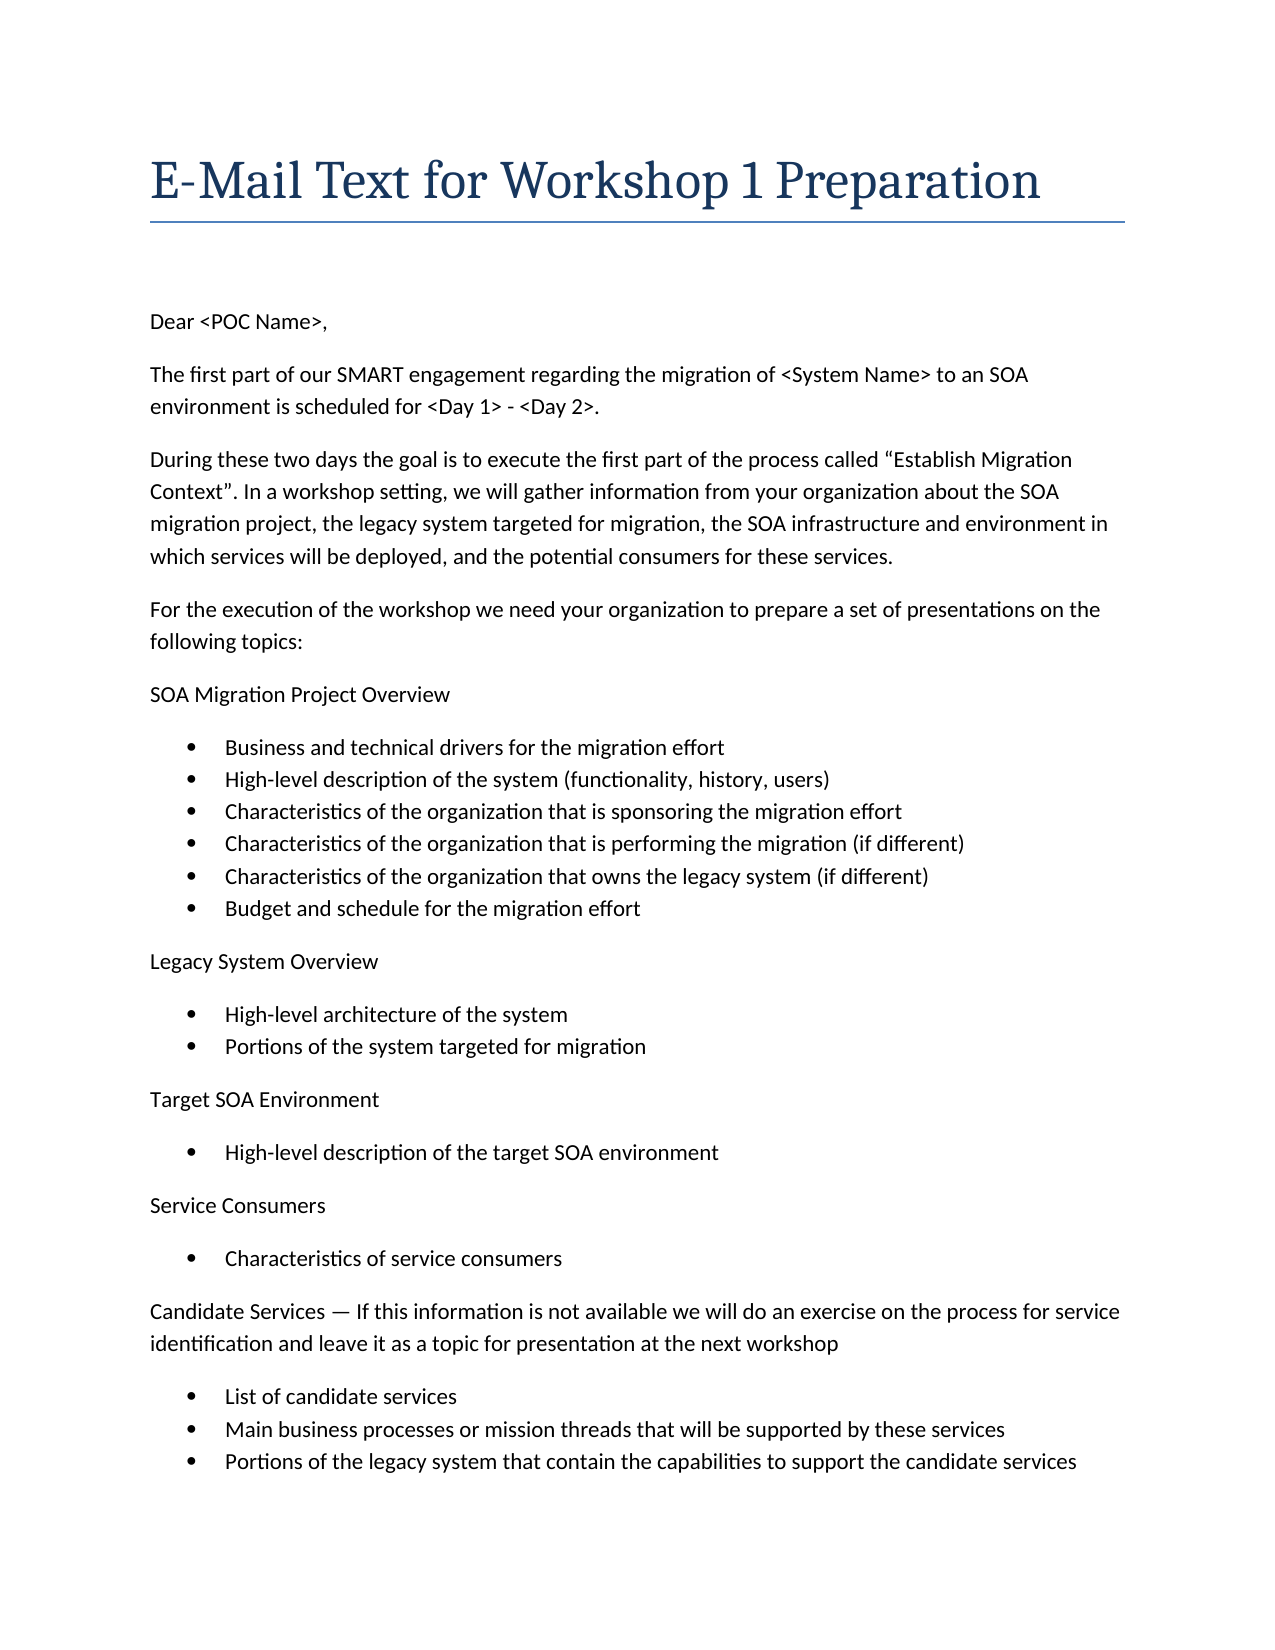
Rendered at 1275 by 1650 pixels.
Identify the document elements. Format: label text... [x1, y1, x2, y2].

list Budget and schedule for the migration effort [187, 894, 1125, 922]
list High-level architecture of the system [187, 1000, 1125, 1028]
list Characteristics of service consumers [187, 1244, 1125, 1272]
list Portions of the legacy system that contain the capabilities to support the candidate services [187, 1447, 1125, 1475]
list Characteristics of the organization that owns the legacy system (if different) [187, 862, 1125, 890]
text Service Consumers [150, 1191, 1125, 1219]
list High-level description of the system (functionality, history, users) [187, 765, 1125, 793]
list Characteristics of the organization that is performing the migration (if different) [187, 829, 1125, 858]
text For the execution of the workshop we need your organization to prepare a set of presentations on the following topics: [150, 595, 1125, 655]
list List of candidate services [187, 1382, 1125, 1411]
title E-Mail Text for Workshop 1 Preparation [150, 150, 1125, 221]
text Target SOA Environment [150, 1085, 1125, 1113]
list Characteristics of the organization that is sponsoring the migration effort [187, 797, 1125, 825]
text Dear <POC Name>, [150, 307, 1125, 335]
text SOA Migration Project Overview [150, 680, 1125, 708]
list Business and technical drivers for the migration effort [187, 733, 1125, 761]
list Portions of the system targeted for migration [187, 1032, 1125, 1060]
list High-level description of the target SOA environment [187, 1138, 1125, 1166]
text The first part of our SMART engagement regarding the migration of <System Name> to an SOA environment is scheduled for <Day 1> - <Day 2>. [150, 360, 1125, 420]
text During these two days the goal is to execute the first part of the process called “Establish Migration Context”. In a workshop setting, we will gather information from your organization about the SOA migration project, the legacy system targeted for migration, the SOA infrastructure and environment in which services will be deployed, and the potential consumers for these services. [150, 445, 1125, 570]
list Main business processes or mission threads that will be supported by these services [187, 1415, 1125, 1443]
text Candidate Services — If this information is not available we will do an exercise on the process for service identification and leave it as a topic for presentation at the next workshop [150, 1297, 1125, 1357]
text Legacy System Overview [150, 947, 1125, 975]
